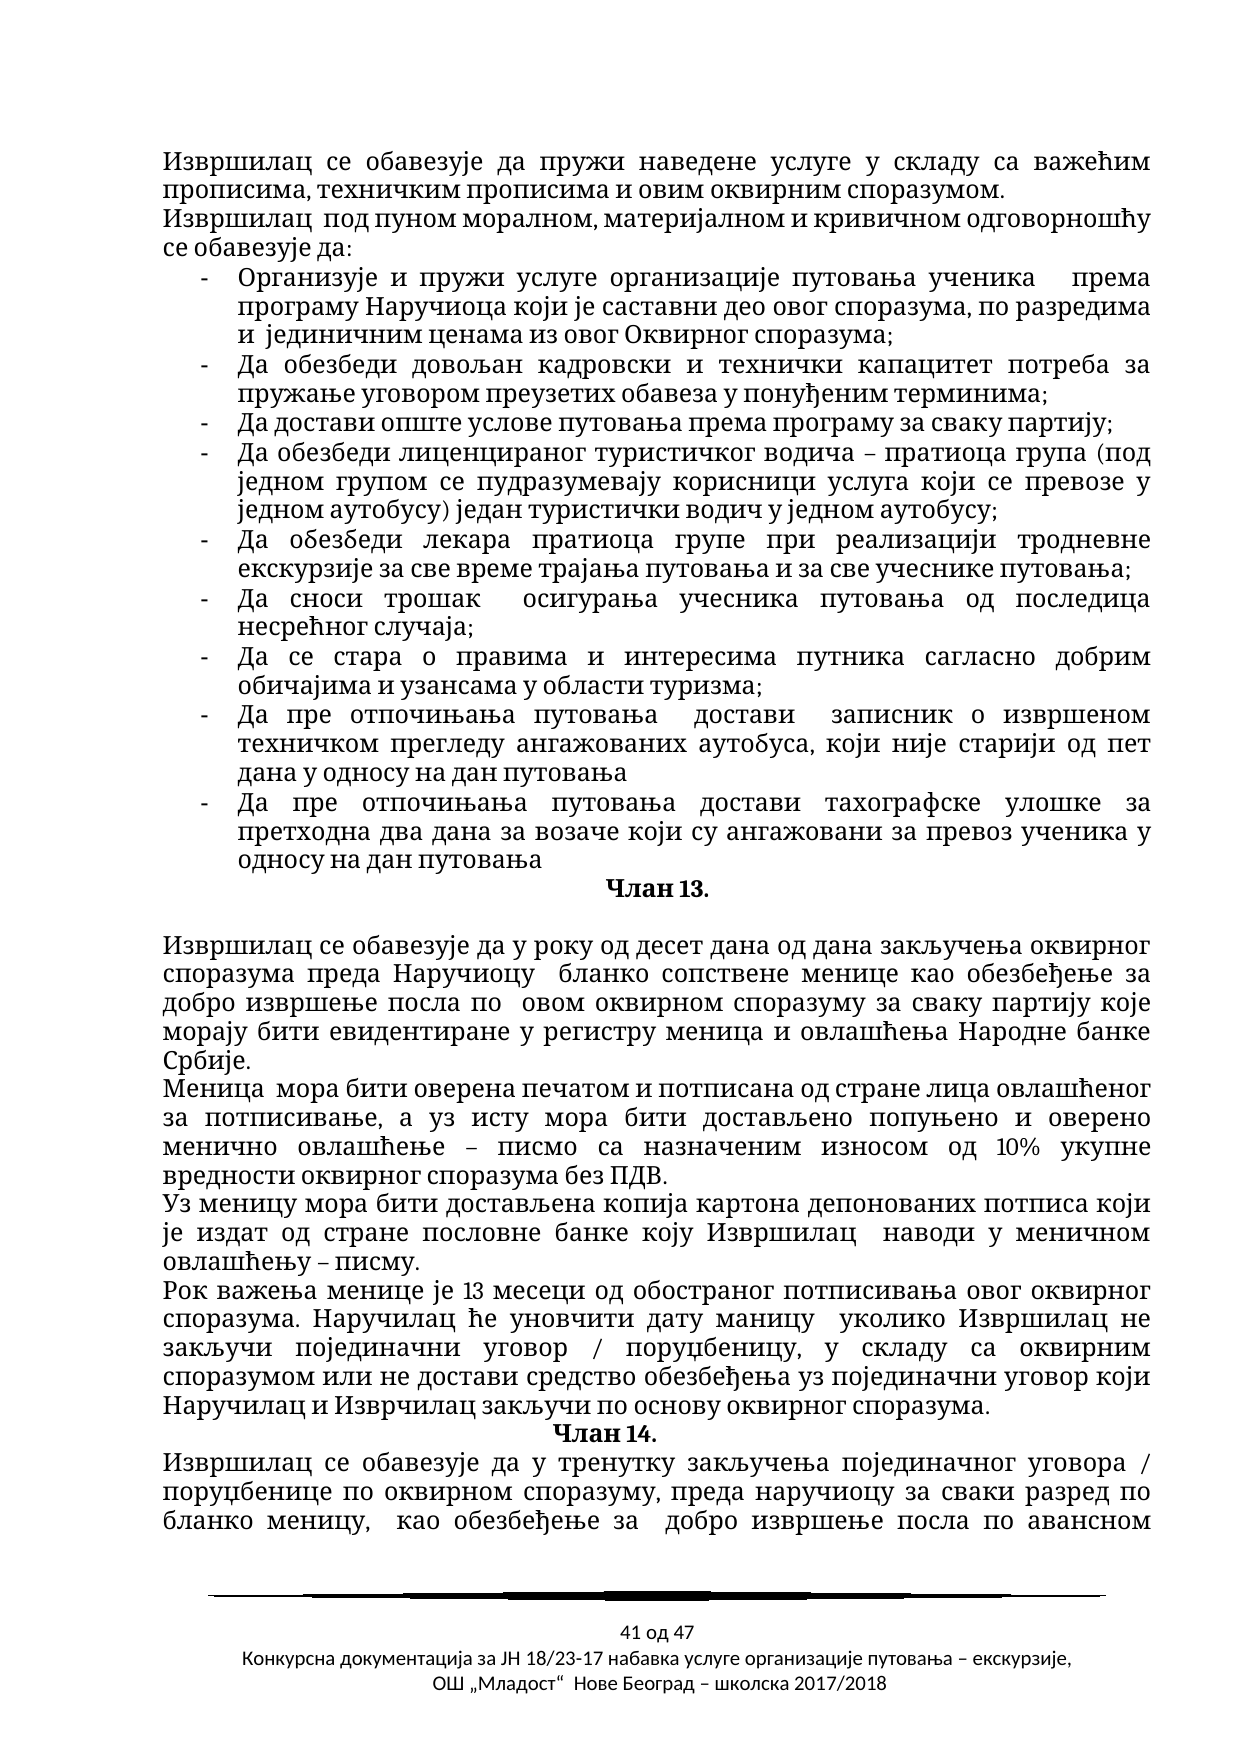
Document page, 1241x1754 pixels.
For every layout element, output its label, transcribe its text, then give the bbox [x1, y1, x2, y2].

text Извршилац се обавезује да у року од десет дана од дана закључења оквирног споразума преда Наручиоцу бланко сопствене менице као обезбеђење за добро извршење посла по овом оквирном споразуму за сваку партију које морају бити евидентиране у регистру меница и овлашћења Народне банке Србије. [162, 932, 1152, 1075]
text Извршилац се обавезује да пружи наведене услуге у складу са важећим прописима, техничким прописима и овим оквирним споразумом. [162, 148, 1152, 205]
list Организује и пружи услуге организације путовања ученика према програму Наручиоца који је саставни део овог споразума, по разредима и јединичним ценама из овог Оквирног споразума; [200, 263, 1152, 350]
list Да се стара о правима и интересима путника сагласно добрим обичајима и узансама у области туризма; [200, 642, 1152, 701]
list Да обезбеди лиценцираног туристичког водича – пратиоца група (под једном групом се пудразумевају корисници услуга који се превозе у једном аутобусу) један туристички водич у једном аутобусу; [200, 438, 1152, 525]
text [162, 1449, 1152, 1535]
list Да пре отпочињања путовања достави записник о извршеном техничком прегледу ангажованих аутобуса, који није старији од пет дана у односу на дан путовања [200, 701, 1152, 788]
text Уз меницу мора бити достављена копија картона депонованих потписа који је издат од стране пословне банке коју Извршилац наводи у меничном овлашћењу – писму. [162, 1190, 1152, 1277]
text Члан 13. [162, 875, 1152, 904]
list Да обезбеди довољан кадровски и технички капацитет потреба за пружање уговором преузетих обавеза у понуђеним терминима; [200, 350, 1152, 408]
list Да сноси трошак осигурања учесника путовања од последица несрећног случаја; [200, 584, 1152, 642]
list Да пре отпочињања путовања достави тахографске улошке за претходна два дана за возаче који су ангажовани за превоз ученика у односу на дан путовања [200, 788, 1152, 875]
text Члан 14. [162, 1420, 1152, 1449]
list Да достави опште услове путовања према програму за сваку партију; [200, 408, 1152, 438]
list Да обезбеди лекара пратиоца групе при реализацији тродневне екскурзије за све време трајања путовања и за све учеснике путовања; [200, 525, 1152, 584]
text Рок важења менице је 13 месеци од обостраног потписивања овог оквирног споразума. Наручилац ће уновчити дату маницу уколико Извршилац не закључи појединачни уговор / поруџбеницу, у складу са оквирним споразумом или не достави средство обезбеђења уз појединачни уговор који Наручилац и Изврчилац закључи по основу оквирног споразума. [162, 1277, 1152, 1420]
text Извршилац под пуном моралном, материјалном и кривичном одговорношћу се обавезује да: [162, 205, 1152, 263]
text Меница мора бити оверена печатом и потписана од стране лица овлашћеног за потписивање, а уз исту мора бити достављено попуњено и оверено менично овлашћење – писмо са назначеним износом од 10% укупне вредности оквирног споразума без ПДВ. [162, 1075, 1152, 1190]
